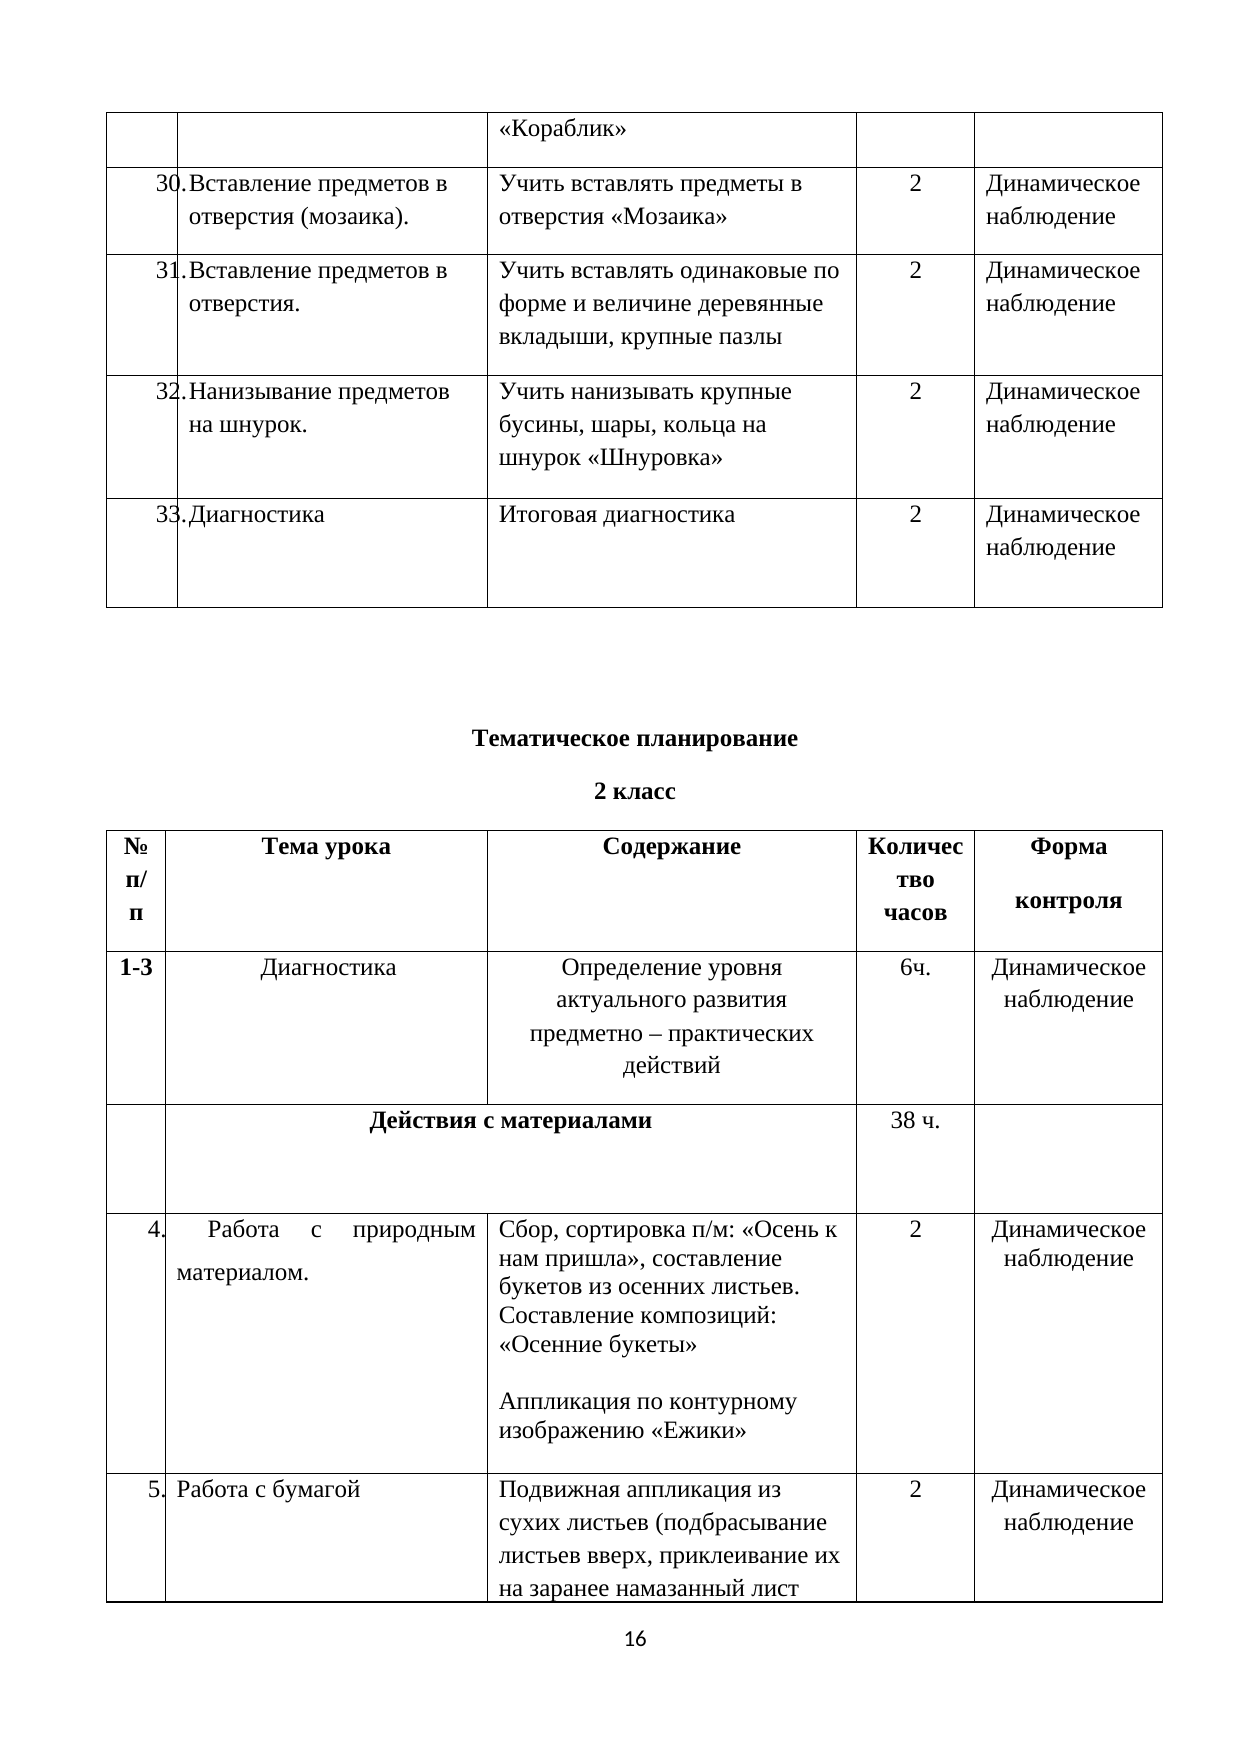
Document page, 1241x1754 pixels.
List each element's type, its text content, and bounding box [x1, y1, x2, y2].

table_cell 2 [857, 499, 974, 607]
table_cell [488, 113, 856, 167]
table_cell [975, 113, 1162, 167]
table_cell [107, 1214, 165, 1473]
table_cell Учить вставлять одинаковые по форме и величине деревянные вкладыши, крупные пазлы [488, 255, 856, 375]
table_cell Действия с материалами [166, 1105, 856, 1213]
table_cell Динамическое наблюдение [975, 376, 1162, 498]
table_cell Сбор, сортировка п/м: «Осень к нам пришла», составление букетов из осенних листьев. Составление композиций: «Осенние букеты» Аппликация по контурному изображению «Ежики» [488, 1214, 856, 1473]
table_cell Вставление предметов в отверстия. [178, 255, 487, 375]
table_cell 2 [857, 168, 974, 254]
table_cell [107, 376, 177, 498]
table_cell Определение уровня актуального развития предметно – практических действий [488, 952, 856, 1104]
table_cell Динамическое наблюдение [975, 1214, 1162, 1473]
table_cell Динамическое наблюдение [975, 255, 1162, 375]
table_cell Вставление предметов в отверстия (мозаика). [178, 168, 487, 254]
table_cell 2 [857, 376, 974, 498]
table_cell 2 [857, 113, 974, 167]
table_cell 38 ч. [857, 1105, 974, 1213]
table_cell Работа с бумагой [166, 1474, 487, 1601]
table_header Количество часов [857, 831, 974, 951]
table_cell Диагностика [166, 952, 487, 1104]
table_header Содержание [488, 831, 856, 951]
table_header Форма контроля [975, 831, 1162, 951]
table_cell [107, 113, 177, 167]
text Тематическое планирование [118, 712, 1152, 755]
table_cell Динамическое наблюдение [975, 499, 1162, 607]
table_cell [107, 255, 177, 375]
table_cell [107, 168, 177, 254]
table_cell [488, 1474, 856, 1601]
table_cell Работа с природным материалом. [166, 1214, 487, 1473]
table_cell Итоговая диагностика [488, 499, 856, 607]
text 2 класс [118, 776, 1152, 805]
table_cell Динамическое наблюдение [975, 952, 1162, 1104]
table_cell Динамическое наблюдение [975, 168, 1162, 254]
table_cell [107, 1474, 165, 1601]
table_cell Нанизывание предметов на шнурок. [178, 376, 487, 498]
table_cell 6ч. [857, 952, 974, 1104]
table_cell [107, 499, 177, 607]
table_cell [107, 1105, 165, 1213]
table_cell 2 [857, 1474, 974, 1601]
table_cell 1-3 [107, 952, 165, 1104]
table_cell [975, 1105, 1162, 1213]
table_header Тема урока [166, 831, 487, 951]
table_cell 2 [857, 255, 974, 375]
table_cell Учить вставлять предметы в отверстия «Мозаика» [488, 168, 856, 254]
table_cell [178, 113, 487, 167]
table_cell Учить нанизывать крупные бусины, шары, кольца на шнурок «Шнуровка» [488, 376, 856, 498]
table_header № п/п [107, 831, 165, 951]
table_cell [975, 1474, 1162, 1601]
table_cell Диагностика [178, 499, 487, 607]
table_cell 2 [857, 1214, 974, 1473]
